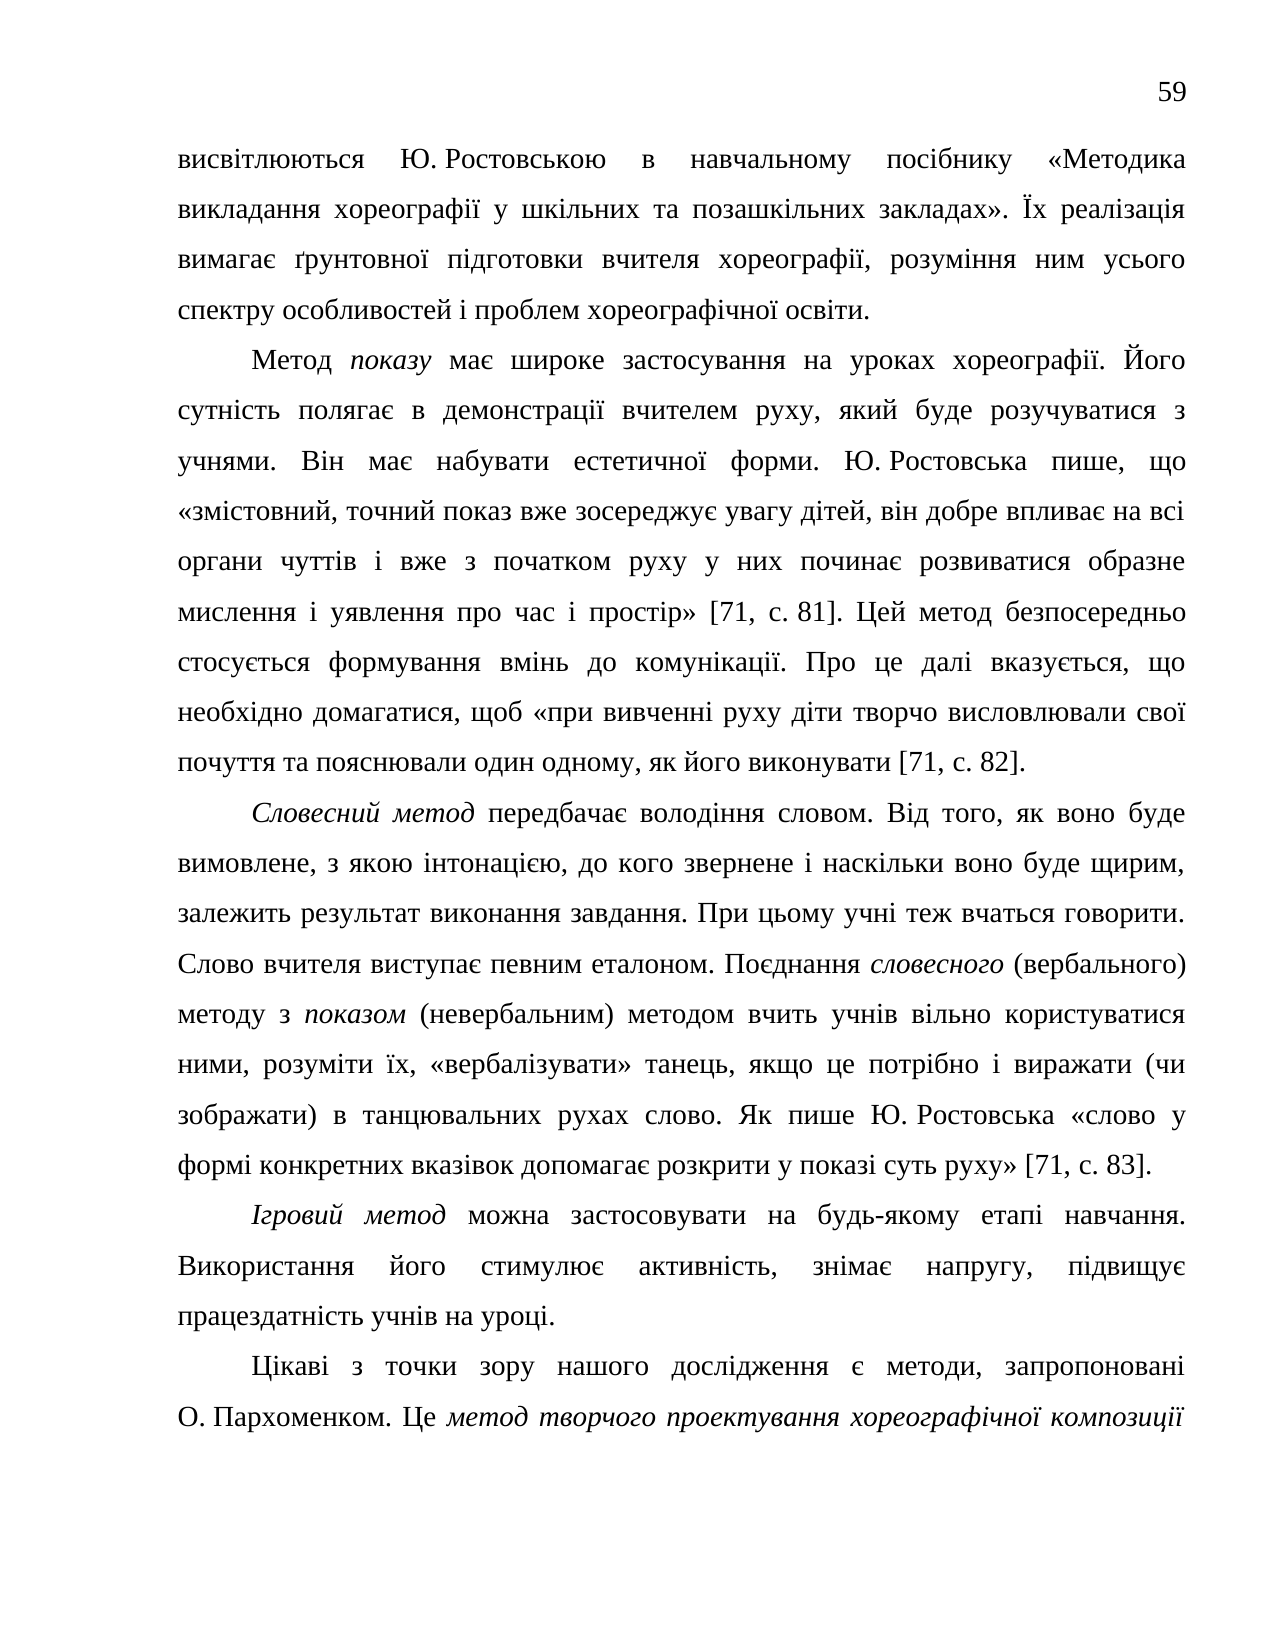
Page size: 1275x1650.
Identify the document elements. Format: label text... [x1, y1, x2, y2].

text Ігровий метод можна застосовувати на будь-якому етапі навчання. Використання його стимулює активність, знімає напругу, підвищує працездатність учнів на уроці. [177, 1197, 1186, 1332]
text Метод показу має широке застосування на уроках хореографії. Його сутність полягає в демонстрації вчителем руху, який буде розучуватися з учнями. Він має набувати естетичної форми. Ю. Ростовська пише, що «змістовний, точний показ вже зосереджує увагу дітей, він добре впливає на всі органи чуттів і вже з початком руху у них починає розвиватися образне мислення і уявлення про час і простір» [71, с. 81]. Цей метод безпосередньо стосується формування вмінь до комунікації. Про це далі вказується, що необхідно домагатися, щоб «при вивченні руху діти творчо висловлювали свої почуття та пояснювали один одному, як його виконувати [71, с. 82]. [177, 342, 1186, 778]
text Словесний метод передбачає володіння словом. Від того, як воно буде вимовлене, з якою інтонацією, до кого звернене і наскільки воно буде щирим, залежить результат виконання завдання. При цьому учні теж вчаться говорити. Слово вчителя виступає певним еталоном. Поєднання словесного (вербального) методу з показом (невербальним) методом вчить учнів вільно користуватися ними, розуміти їх, «вербалізувати» танець, якщо це потрібно і виражати (чи зображати) в танцювальних рухах слово. Як пише Ю. Ростовська «слово у формі конкретних вказівок допомагає розкрити у показі суть руху» [71, с. 83]. [177, 795, 1186, 1181]
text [177, 1348, 1186, 1432]
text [177, 141, 1186, 325]
